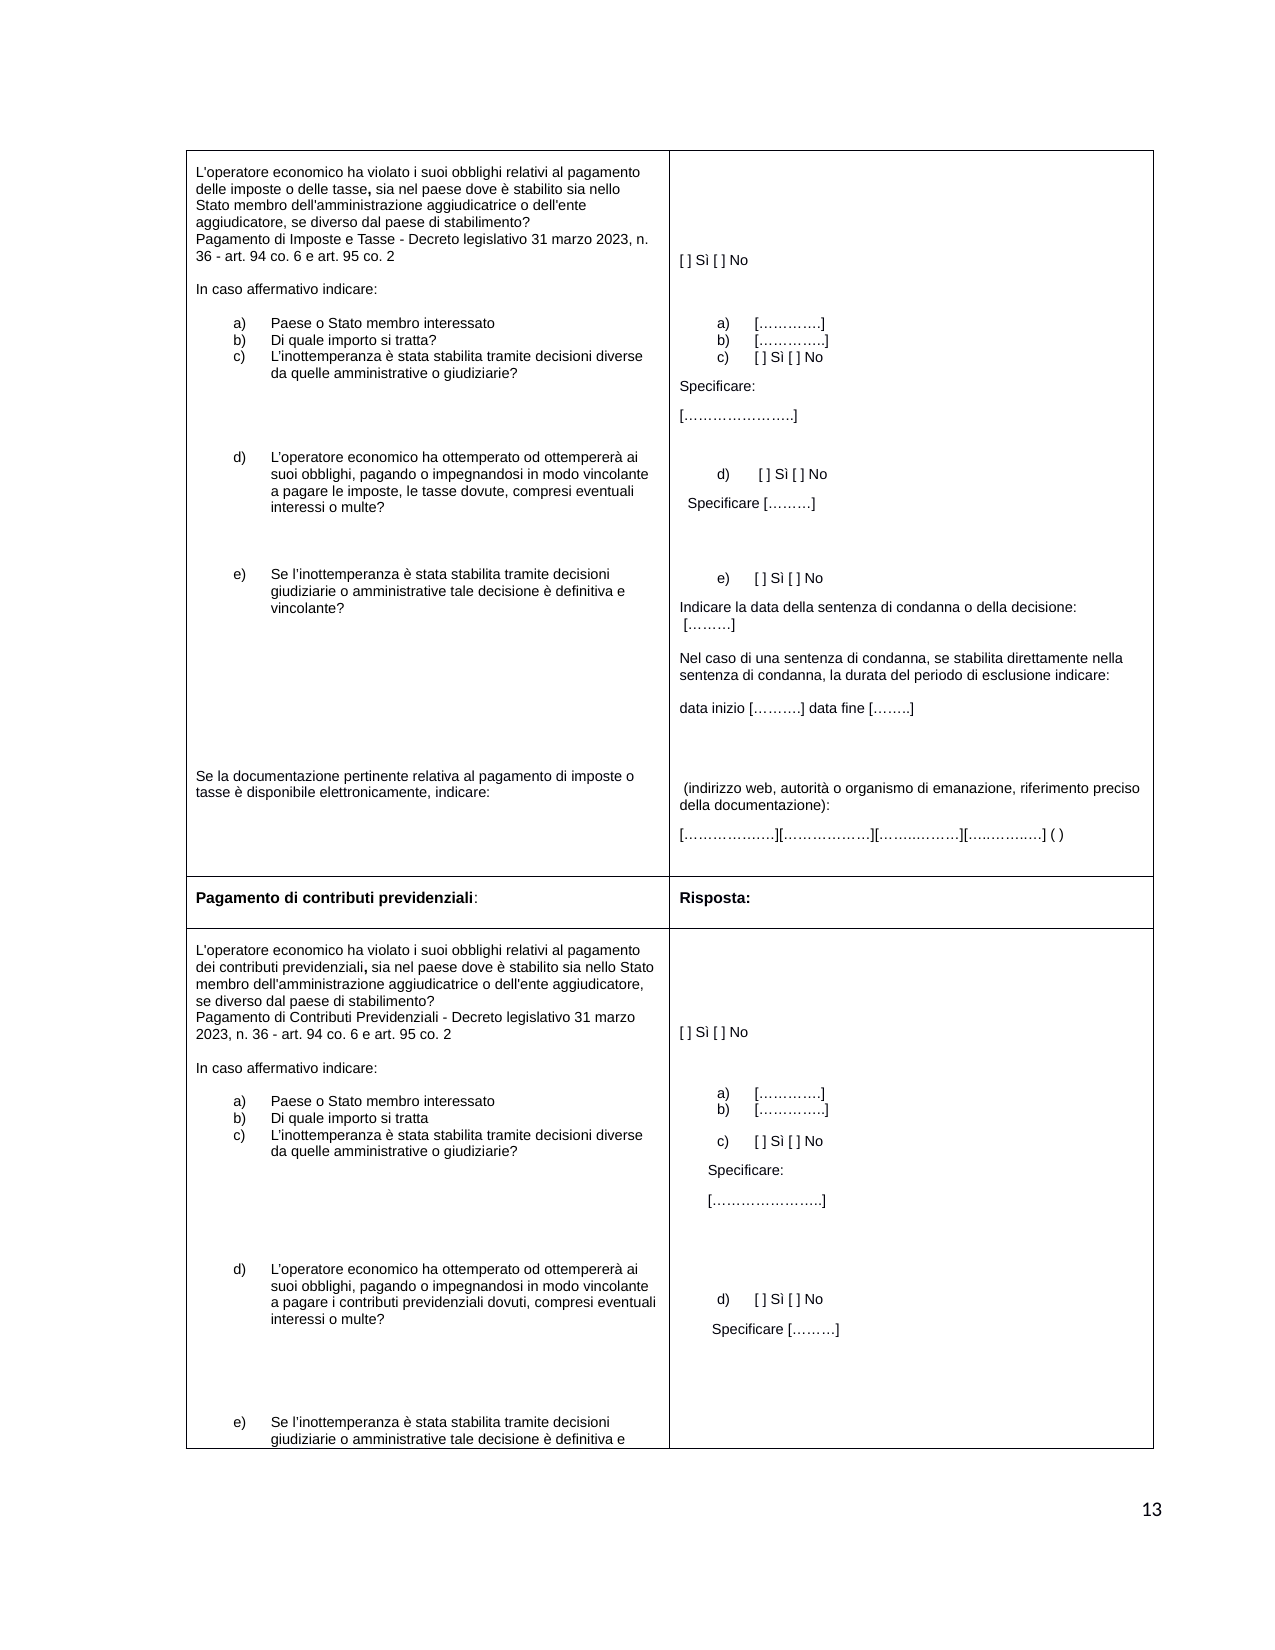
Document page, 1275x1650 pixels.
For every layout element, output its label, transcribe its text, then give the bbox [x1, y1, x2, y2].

table_cell L'operatore economico ha violato i suoi obblighi relativi al pagamento delle imposte o delle tasse, sia nel paese dove è stabilito sia nello Stato membro dell'amministrazione aggiudicatrice o dell'ente aggiudicatore, se diverso dal paese di stabilimento? Pagamento di Imposte e Tasse - Decreto legislativo 31 marzo 2023, n. 36 - art. 94 co. 6 e art. 95 co. 2 In caso affermativo indicare: Paese o Stato membro interessato Di quale importo si tratta? L’inottemperanza è stata stabilita tramite decisioni diverse da quelle amministrative o giudiziarie? L’operatore economico ha ottemperato od ottempererà ai suoi obblighi, pagando o impegnandosi in modo vincolante a pagare le imposte, le tasse dovute, compresi eventuali interessi o multe? Se l’inottemperanza è stata stabilita tramite decisioni giudiziarie o amministrative tale decisione è definitiva e vincolante? Se la documentazione pertinente relativa al pagamento di imposte o tasse è disponibile elettronicamente, indicare: [187, 151, 669, 876]
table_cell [187, 929, 669, 1447]
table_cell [670, 929, 1153, 1447]
table_cell Risposta: [670, 877, 1153, 928]
table_cell Pagamento di contributi previdenziali: [187, 877, 669, 928]
table_cell [ ] Sì [ ] No [………….] […………..] [ ] Sì [ ] No Specificare: […………………..] [ ] Sì [ ] No Specificare [………] [ ] Sì [ ] No Indicare la data della sentenza di condanna o della decisione: [………] Nel caso di una sentenza di condanna, se stabilita direttamente nella sentenza di condanna, la durata del periodo di esclusione indicare: data inizio [……….] data fine [……..] (indirizzo web, autorità o organismo di emanazione, riferimento preciso della documentazione): […………….…][………………][……..………][…..……..…] ( ) [670, 151, 1153, 876]
